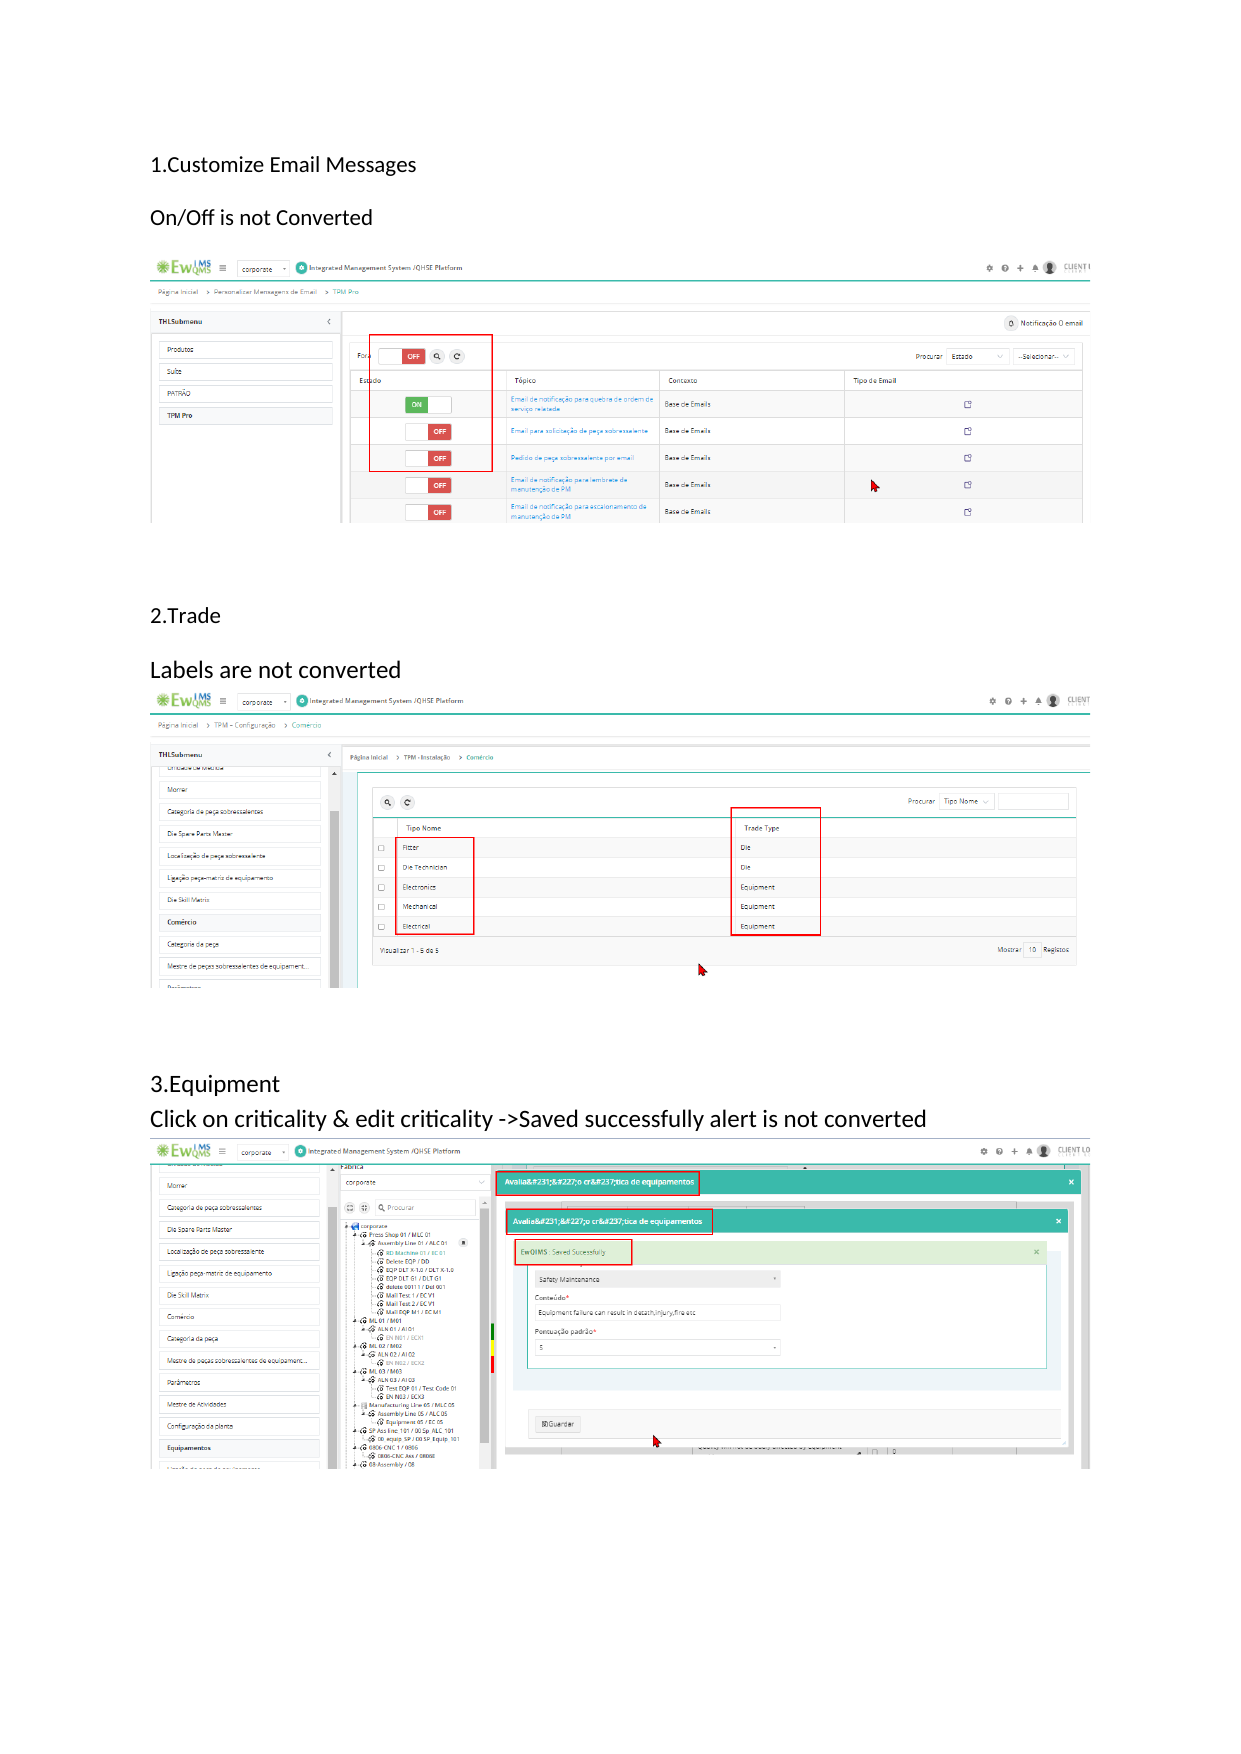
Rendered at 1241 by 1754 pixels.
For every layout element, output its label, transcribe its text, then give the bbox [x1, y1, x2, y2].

text 1.Customize Email Messages [150, 150, 1090, 178]
picture [150, 1138, 1091, 1469]
text 3.Equipment Click on criticality & edit criticality ->Saved successfully alert is not converted [150, 1068, 1090, 1138]
text On/Off is not Converted [150, 203, 1090, 231]
picture [150, 256, 1091, 523]
text 2.Trade [150, 601, 1090, 629]
text Labels are not converted [150, 654, 1090, 688]
picture [150, 688, 1091, 988]
